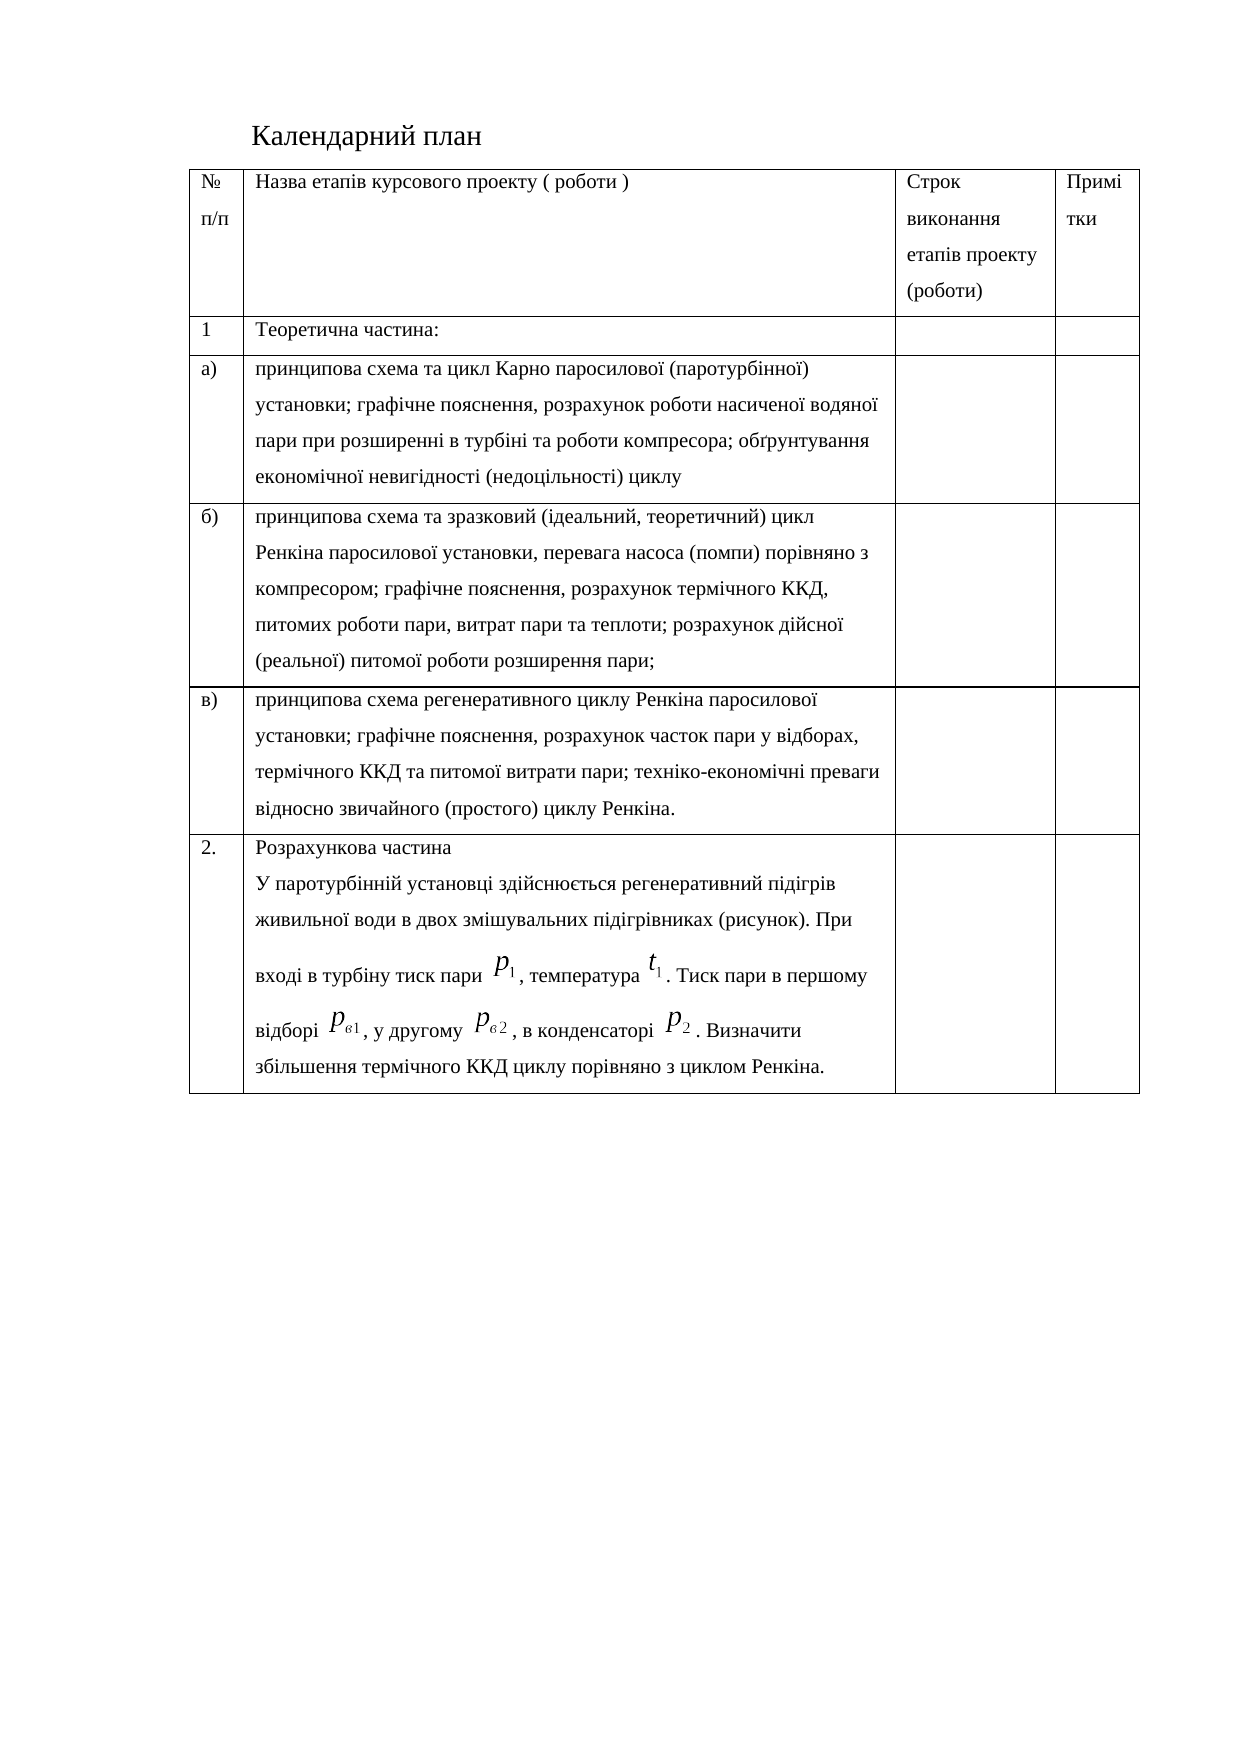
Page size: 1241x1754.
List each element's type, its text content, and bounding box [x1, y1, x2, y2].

table_cell [1056, 356, 1139, 503]
table_cell Розрахункова частина У паротурбінній установці здійснюється регенеративний підігрів живильної води в двох змішувальних підігрівниках (рисунок). При вході в турбіну тиск пари , температура . Тиск пари в першому відборі , у другому , в конденсаторі . Визначити збільшення термічного ККД циклу порівняно з циклом Ренкіна. [244, 835, 895, 1093]
table_header № п/п [190, 170, 243, 316]
table_header Назва етапів курсового проекту ( роботи ) [244, 170, 895, 316]
table_cell б) [190, 504, 243, 686]
table_cell Теоретична частина: [244, 317, 895, 355]
table_cell в) [190, 688, 243, 834]
table_header Примітки [1056, 170, 1139, 316]
table_cell [896, 356, 1055, 503]
table_cell [896, 688, 1055, 834]
table_cell принципова схема регенеративного циклу Ренкіна паросилової установки; графічне пояснення, розрахунок часток пари у відборах, термічного ККД та питомої витрати пари; техніко-економічні преваги відносно звичайного (простого) циклу Ренкіна. [244, 688, 895, 834]
table_cell [1056, 688, 1139, 834]
text Календарний план [177, 118, 1152, 152]
table_cell принципова схема та цикл Карно паросилової (паротурбінної) установки; графічне пояснення, розрахунок роботи насиченої водяної пари при розширенні в турбіні та роботи компресора; обґрунтування економічної невигідності (недоцільності) циклу [244, 356, 895, 503]
table_cell 2. [190, 835, 243, 1093]
table_cell [896, 504, 1055, 686]
table_header Строк виконання етапів проекту (роботи) [896, 170, 1055, 316]
table_cell а) [190, 356, 243, 503]
table_cell принципова схема та зразковий (ідеальний, теоретичний) цикл Ренкіна паросилової установки, перевага насоса (помпи) порівняно з компресором; графічне пояснення, розрахунок термічного ККД, питомих роботи пари, витрат пари та теплоти; розрахунок дійсної (реальної) питомої роботи розширення пари; [244, 504, 895, 686]
table_cell 1 [190, 317, 243, 355]
table_cell [896, 835, 1055, 1093]
table_cell [1056, 504, 1139, 686]
table_cell [1056, 317, 1139, 355]
table_cell [896, 317, 1055, 355]
table_cell [1056, 835, 1139, 1093]
